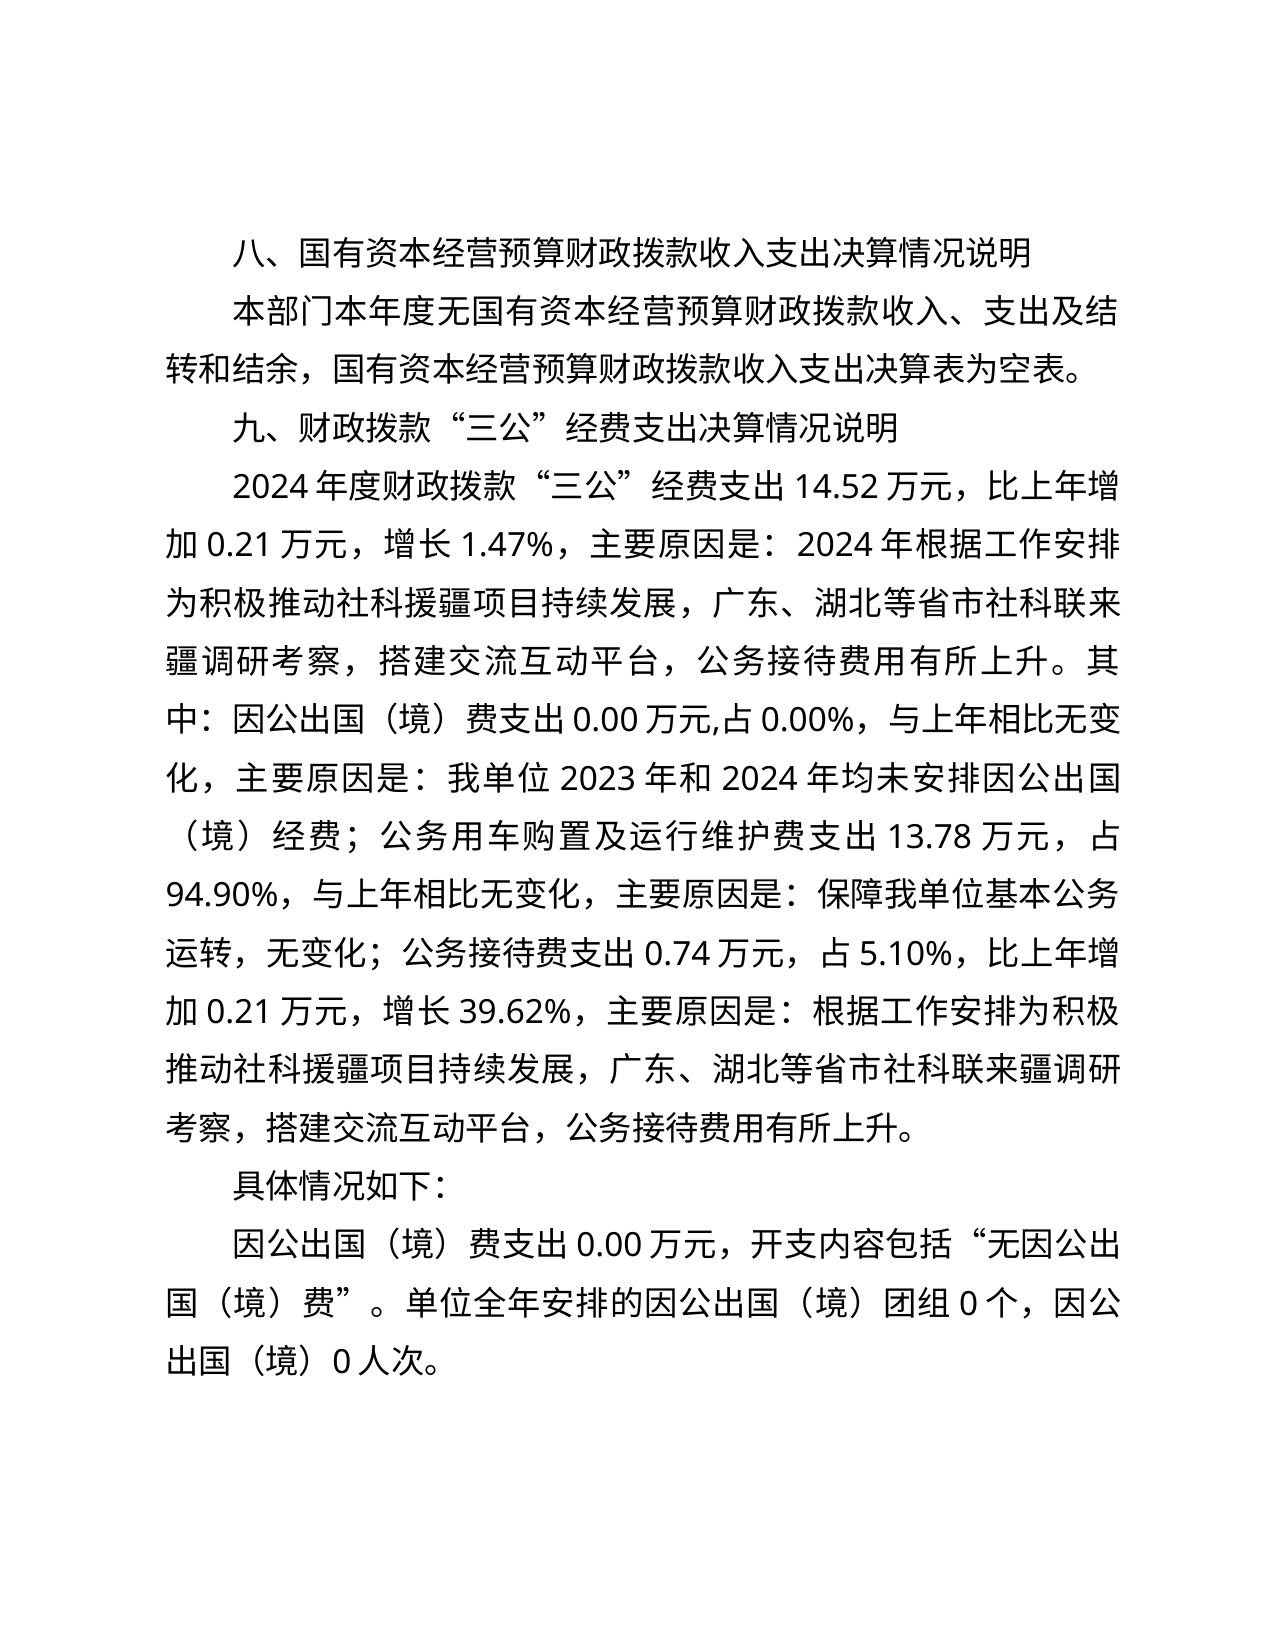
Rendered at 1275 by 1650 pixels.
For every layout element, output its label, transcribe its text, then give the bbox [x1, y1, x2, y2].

text 九、财政拨款“三公”经费支出决算情况说明 [165, 393, 1121, 452]
text 八、国有资本经营预算财政拨款收入支出决算情况说明 [165, 218, 1121, 277]
text 具体情况如下： [165, 1152, 1121, 1210]
text 因公出国（境）费支出0.00万元，开支内容包括“无因公出国（境）费”。单位全年安排的因公出国（境）团组0个，因公出国（境）0人次。 [165, 1210, 1121, 1385]
text 2024年度财政拨款“三公”经费支出14.52万元，比上年增加0.21万元，增长1.47%，主要原因是：2024年根据工作安排为积极推动社科援疆项目持续发展，广东、湖北等省市社科联来疆调研考察，搭建交流互动平台，公务接待费用有所上升。其中：因公出国（境）费支出0.00万元,占0.00%，与上年相比无变化，主要原因是：我单位2023年和2024年均未安排因公出国（境）经费；公务用车购置及运行维护费支出13.78万元，占94.90%，与上年相比无变化，主要原因是：保障我单位基本公务运转，无变化；公务接待费支出0.74万元，占5.10%，比上年增加0.21万元，增长39.62%，主要原因是：根据工作安排为积极推动社科援疆项目持续发展，广东、湖北等省市社科联来疆调研考察，搭建交流互动平台，公务接待费用有所上升。 [165, 452, 1121, 1152]
text 本部门本年度无国有资本经营预算财政拨款收入、支出及结转和结余，国有资本经营预算财政拨款收入支出决算表为空表。 [165, 277, 1121, 393]
